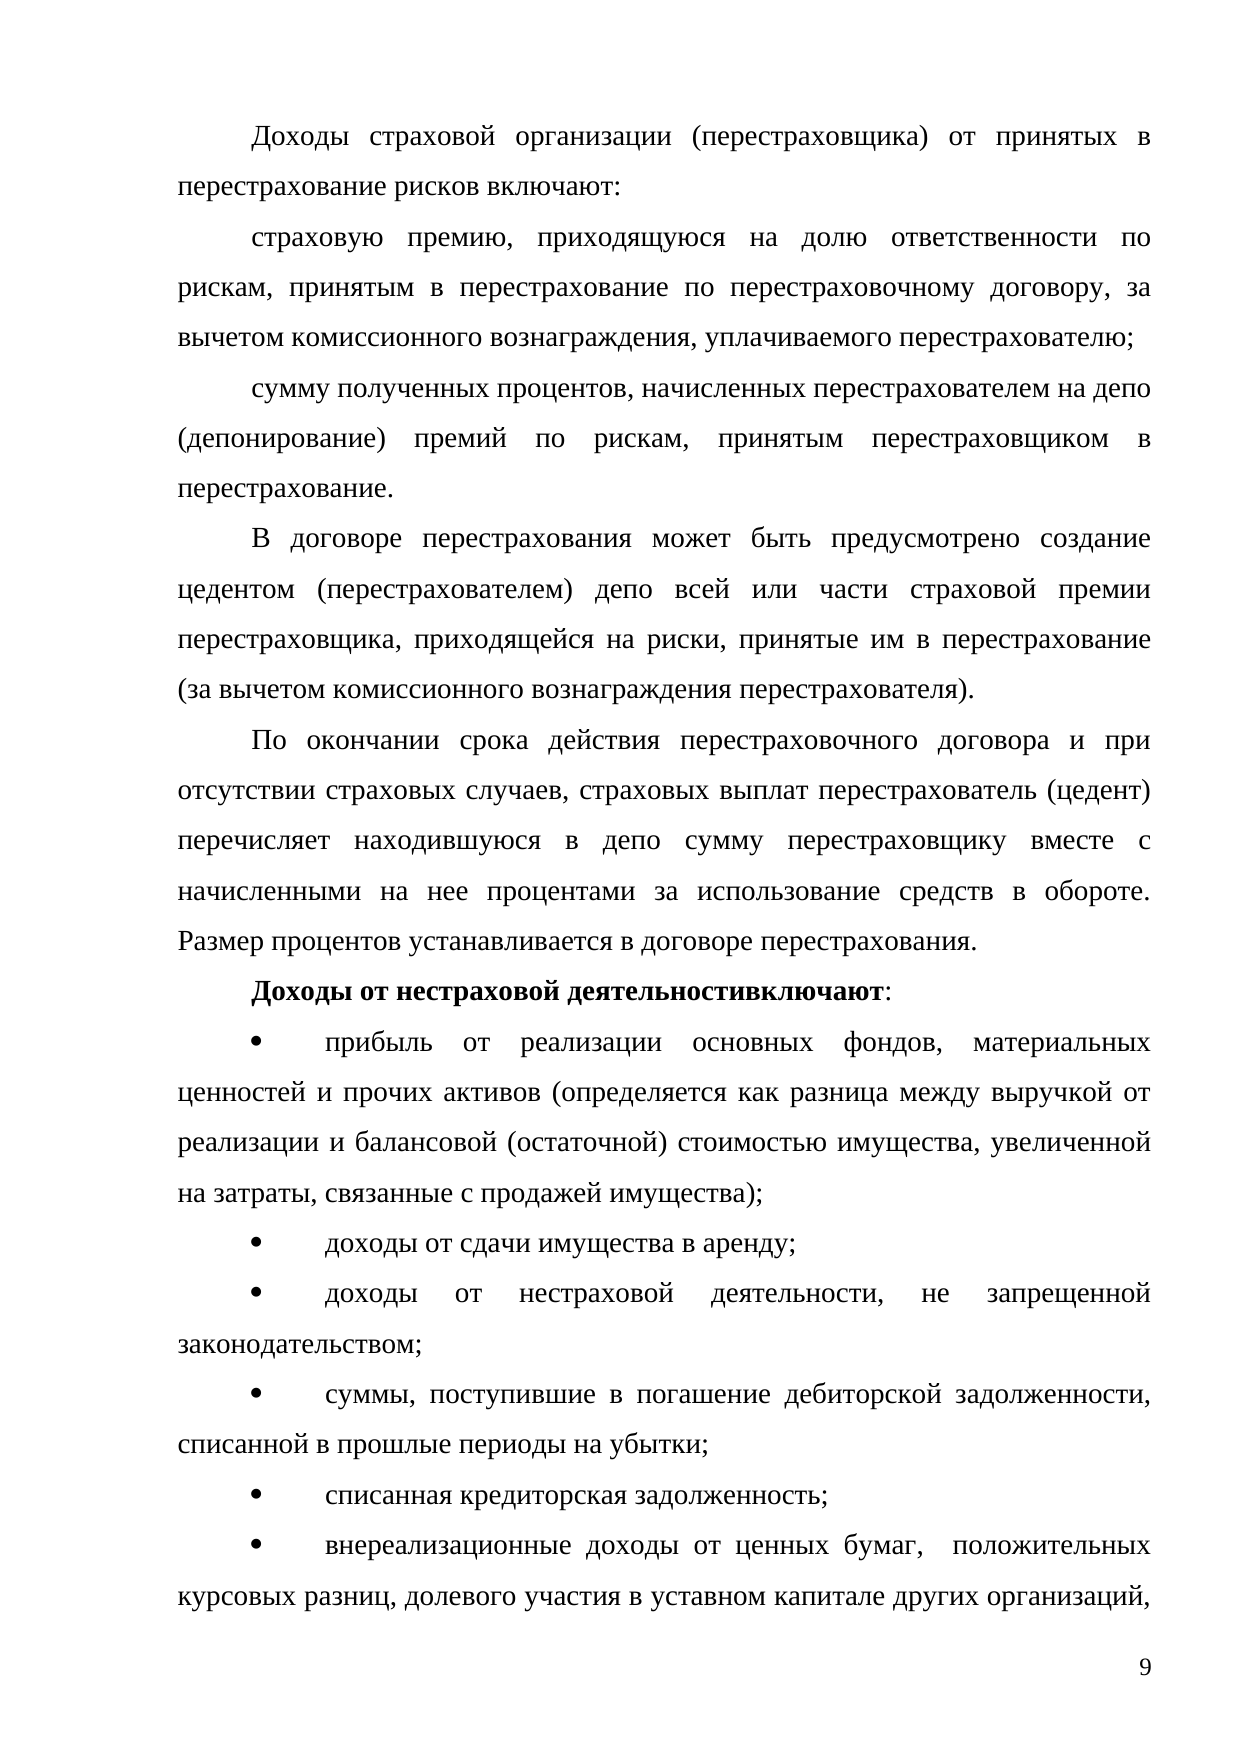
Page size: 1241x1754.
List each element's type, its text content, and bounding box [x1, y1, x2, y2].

list прибыль от реализации основных фондов, материальных ценностей и прочих активов (определяется как разница между выручкой от реализации и балансовой (остаточной) стоимостью имущества, увеличенной на затраты, связанные с продажей имущества); [177, 1024, 1152, 1208]
text сумму полученных процентов, начисленных перестрахователем на депо (депонирование) премий по рискам, принятым перестраховщиком в перестрахование. [177, 370, 1152, 504]
list суммы, поступившие в погашение дебиторской задолженности, списанной в прошлые периоды на убытки; [177, 1376, 1152, 1460]
list доходы от сдачи имущества в аренду; [177, 1225, 1152, 1259]
text страховую премию, приходящуюся на долю ответственности по рискам, принятым в перестрахование по перестраховочному договору, за вычетом комиссионного вознаграждения, уплачиваемого перестрахователю; [177, 219, 1152, 353]
text Доходы страховой организации (перестраховщика) от принятых в перестрахование рисков включают: [177, 118, 1152, 202]
text По окончании срока действия перестраховочного договора и при отсутствии страховых случаев, страховых выплат перестрахователь (цедент) перечисляет находившуюся в депо сумму перестраховщику вместе с начисленными на нее процентами за использование средств в обороте. Размер процентов устанавливается в договоре перестрахования. [177, 722, 1152, 957]
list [177, 1527, 1152, 1611]
text В договоре перестрахования может быть предусмотрено создание цедентом (перестрахователем) депо всей или части страховой премии перестраховщика, приходящейся на риски, принятые им в перестрахование (за вычетом комиссионного возна­граждения перестрахователя). [177, 521, 1152, 705]
list доходы от нестраховой деятельности, не запрещенной законодательством; [177, 1276, 1152, 1359]
text Доходы от нестраховой деятельностивключают: [177, 973, 1152, 1007]
list списанная кредиторская задолженность; [177, 1477, 1152, 1511]
